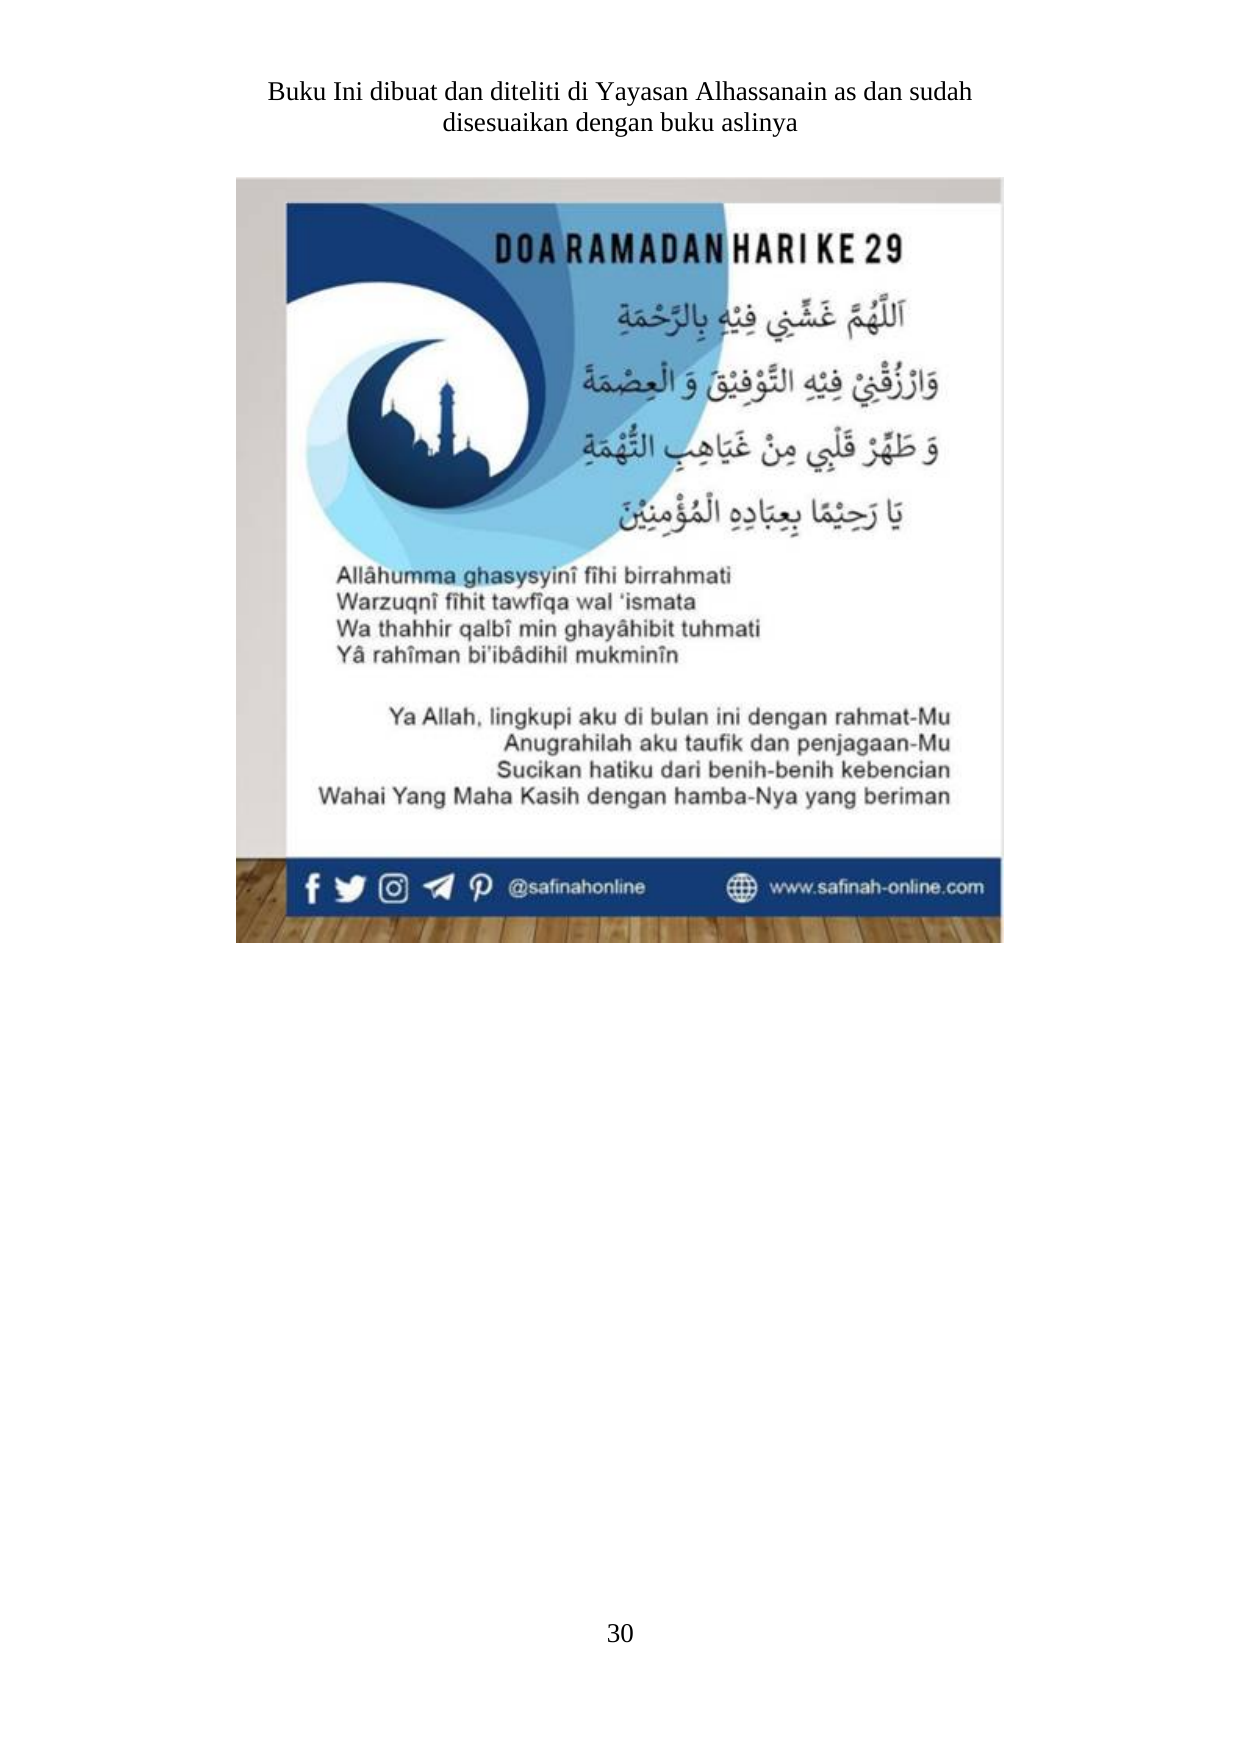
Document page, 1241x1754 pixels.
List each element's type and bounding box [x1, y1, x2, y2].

picture [236, 177, 1004, 943]
